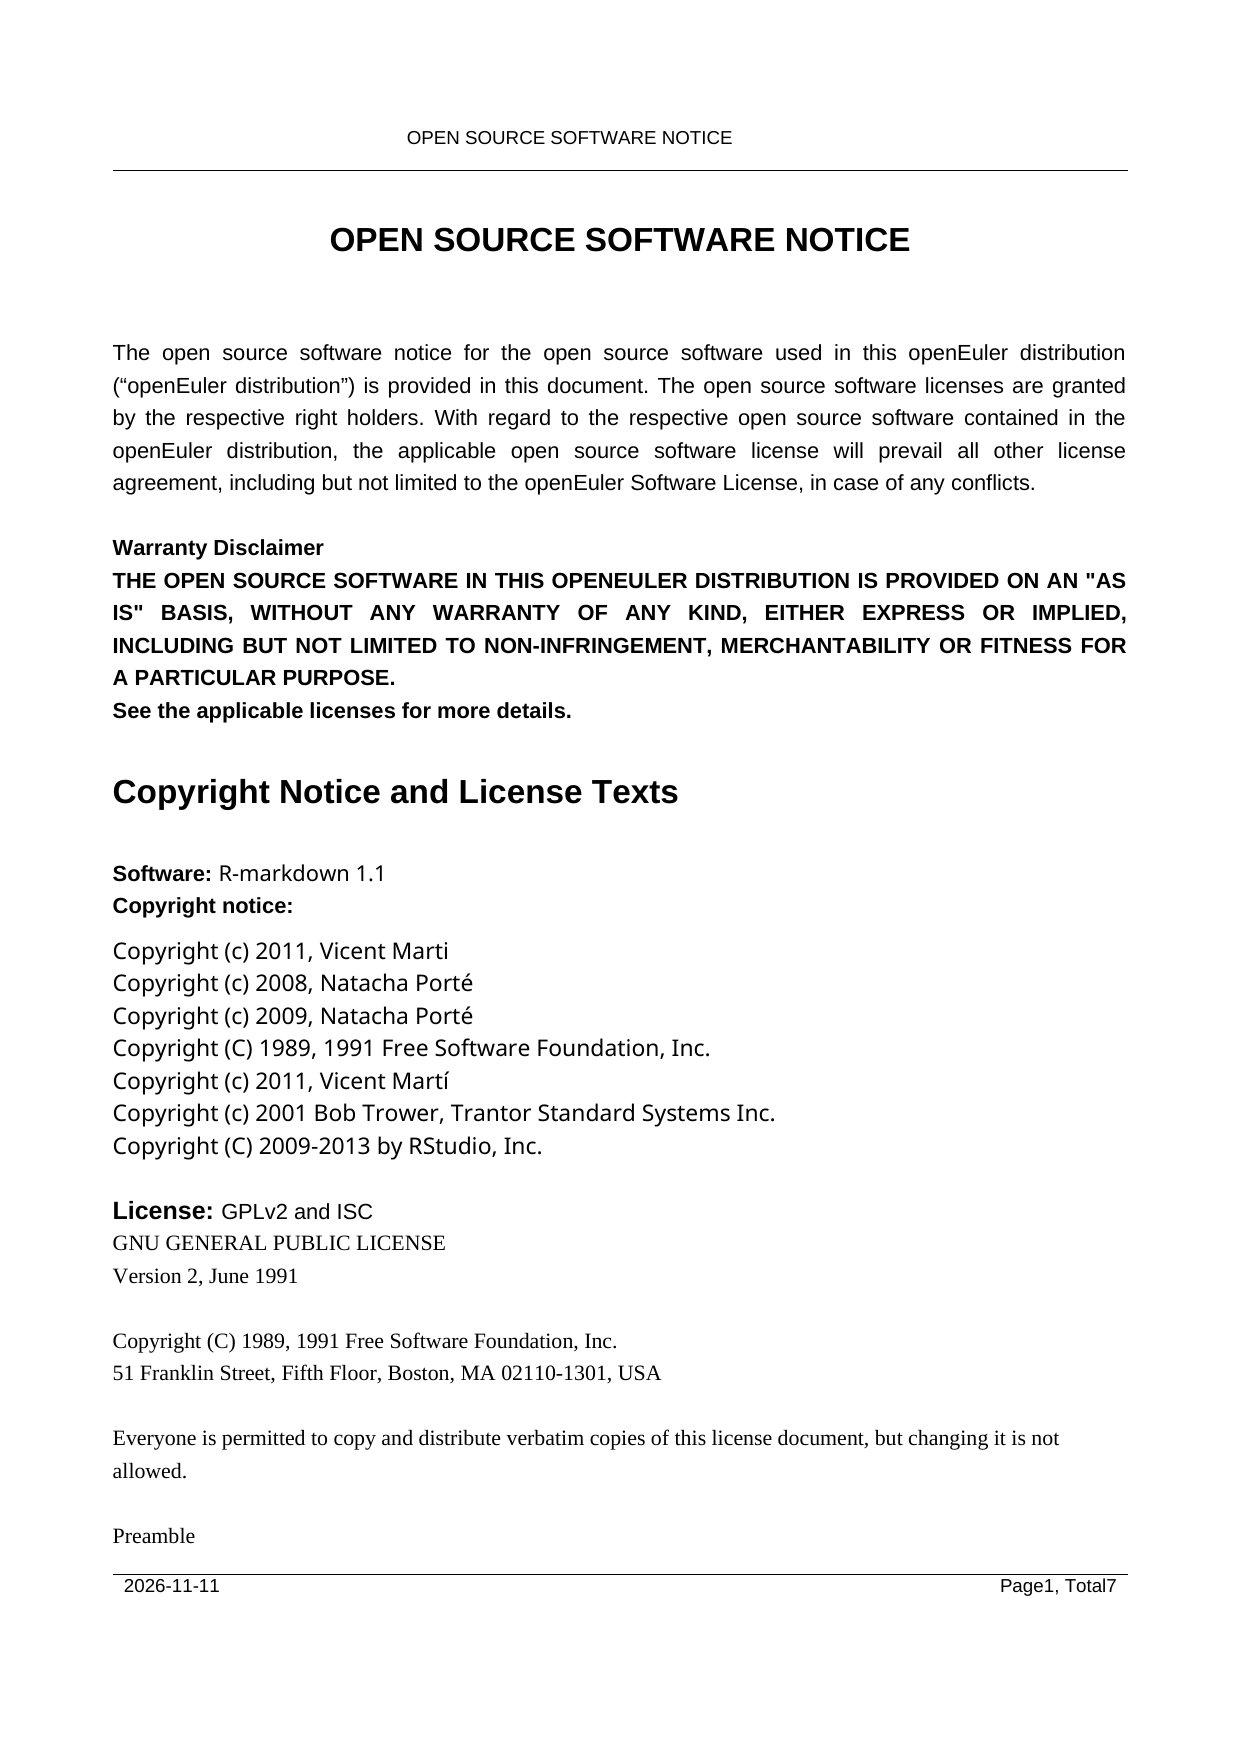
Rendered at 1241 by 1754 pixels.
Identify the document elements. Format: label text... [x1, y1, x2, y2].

text Copyright (c) 2011, Vicent Marti Copyright (c) 2008, Natacha Porté Copyright (c) 2009, Natacha Porté Copyright (C) 1989, 1991 Free Software Foundation, Inc. Copyright (c) 2011, Vicent Martí Copyright (c) 2001 Bob Trower, Trantor Standard Systems Inc. Copyright (C) 2009-2013 by RStudio, Inc. [112, 934, 1128, 1194]
text Copyright Notice and License Texts [112, 759, 1128, 824]
text Copyright notice: [112, 889, 1128, 921]
text License: GPLv2 and ISC [112, 1194, 1128, 1226]
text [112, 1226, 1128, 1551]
title Software: R-markdown 1.1 [112, 856, 1128, 889]
text Warranty Disclaimer [112, 531, 1128, 564]
text The open source software notice for the open source software used in this openEuler distribution (“openEuler distribution”) is provided in this document. The open source software licenses are granted by the respective right holders. With regard to the respective open source software contained in the openEuler distribution, the applicable open source software license will prevail all other license agreement, including but not limited to the openEuler Software License, in case of any conflicts. [112, 336, 1128, 499]
text THE OPEN SOURCE SOFTWARE IN THIS OPENEULER DISTRIBUTION IS PROVIDED ON AN "AS IS" BASIS, WITHOUT ANY WARRANTY OF ANY KIND, EITHER EXPRESS OR IMPLIED, INCLUDING BUT NOT LIMITED TO NON-INFRINGEMENT, MERCHANTABILITY OR FITNESS FOR A PARTICULAR PURPOSE. See the applicable licenses for more details. [112, 564, 1128, 726]
text OPEN SOURCE SOFTWARE NOTICE [112, 206, 1128, 271]
